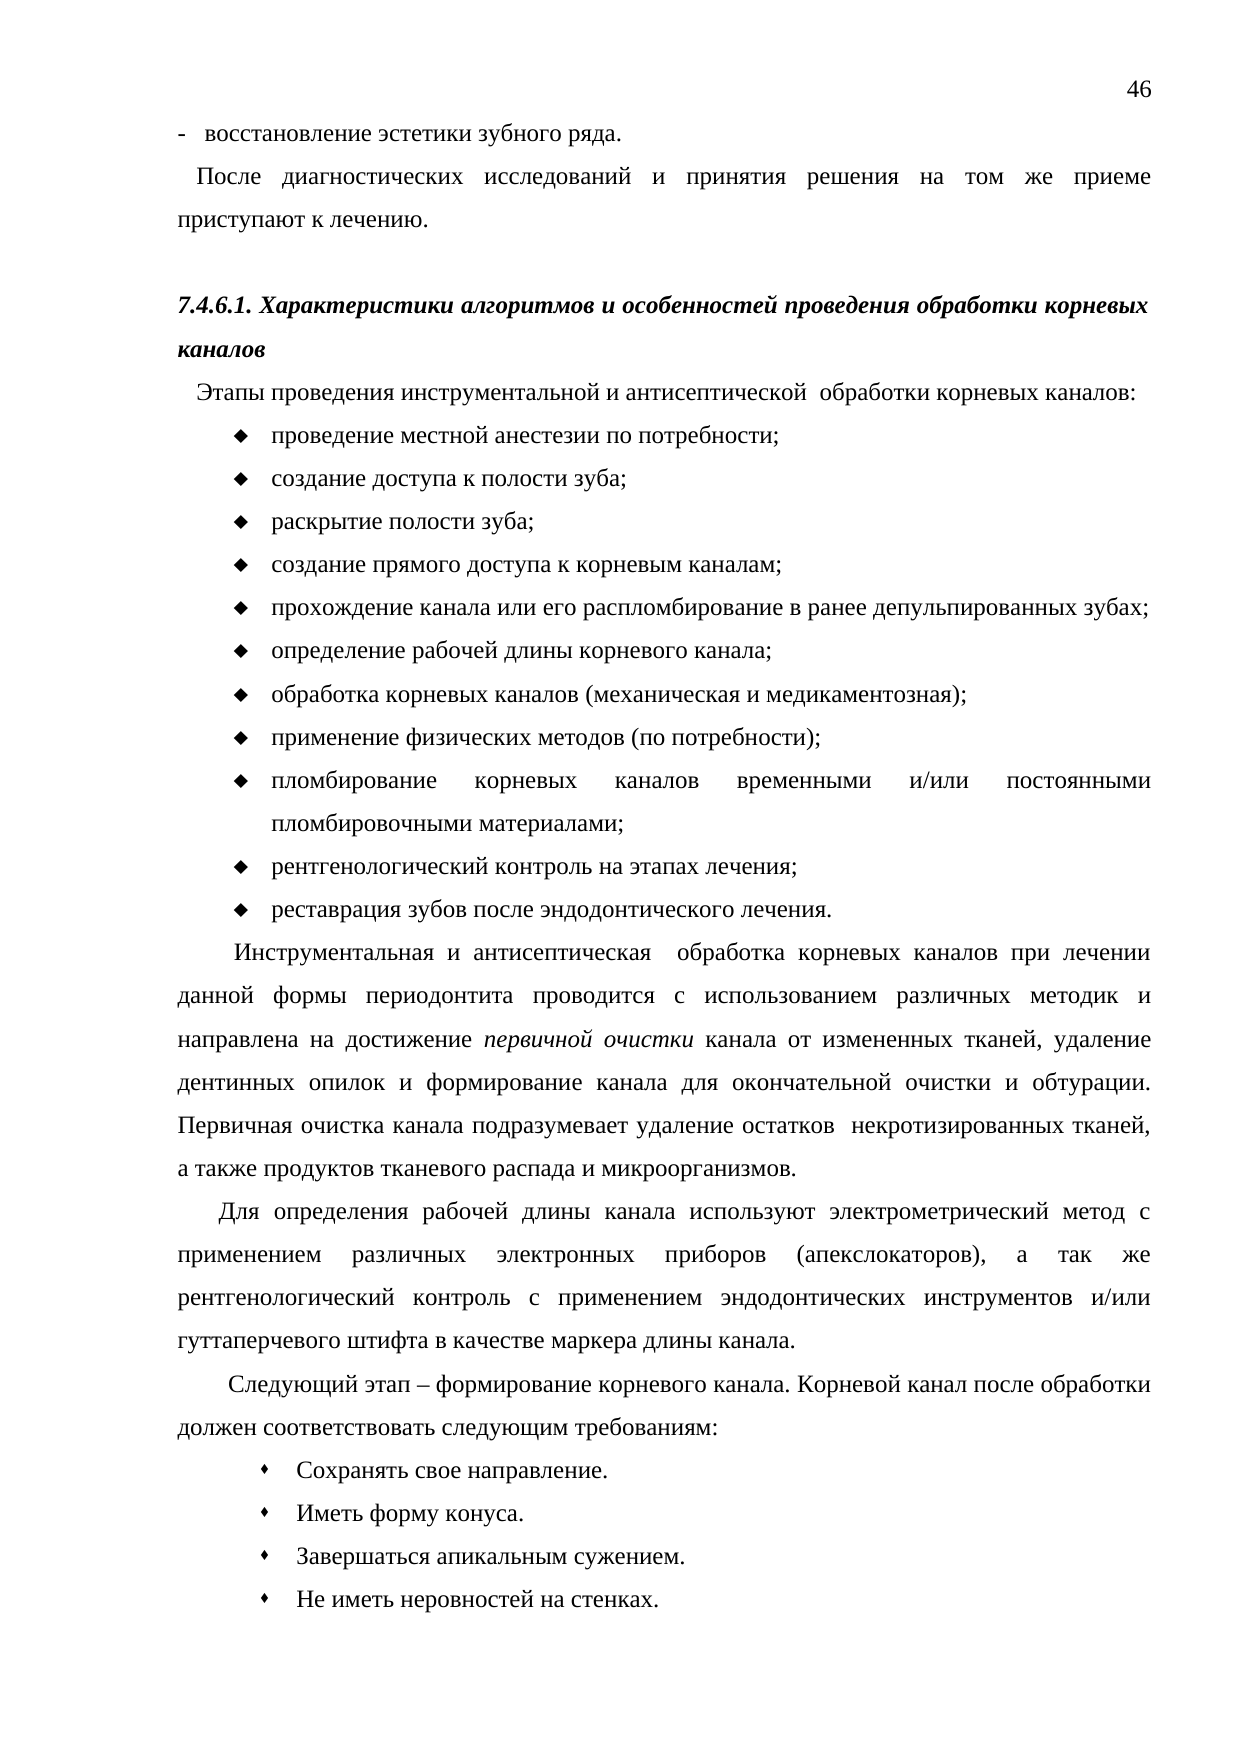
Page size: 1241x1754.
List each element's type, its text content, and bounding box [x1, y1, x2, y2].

list Завершаться апикальным сужением. [258, 1541, 1152, 1570]
list раскрытие полости зуба; [233, 506, 1152, 535]
text После диагностических исследований и принятия решения на том же приеме приступают к лечению. [177, 161, 1152, 233]
list проведение местной анестезии по потребности; [233, 420, 1152, 449]
list прохождение канала или его распломбирование в ранее депульпированных зубах; [233, 592, 1152, 621]
text Этапы проведения инструментальной и антисептической обработки корневых каналов: [177, 377, 1152, 406]
list пломбирование корневых каналов временными и/или постоянными пломбировочными материалами; [233, 765, 1152, 837]
text - восстановление эстетики зубного ряда. [177, 118, 1152, 147]
list определение рабочей длины корневого канала; [233, 636, 1152, 664]
list создание прямого доступа к корневым каналам; [233, 549, 1152, 578]
list применение физических методов (по потребности); [233, 722, 1152, 751]
list Не иметь неровностей на стенках. [258, 1584, 1152, 1613]
list рентгенологический контроль на этапах лечения; [233, 851, 1152, 880]
list Иметь форму конуса. [258, 1498, 1152, 1527]
list Сохранять свое направление. [258, 1455, 1152, 1484]
text Для определения рабочей длины канала используют электрометрический метод с применением различных электронных приборов (апекслокаторов), а так же рентгенологический контроль с применением эндодонтических инструментов и/или гуттаперчевого штифта в качестве маркера длины канала. [177, 1196, 1152, 1354]
list обработка корневых каналов (механическая и медикаментозная); [233, 679, 1152, 707]
list создание доступа к полости зуба; [233, 463, 1152, 492]
text Инструментальная и антисептическая обработка корневых каналов при лечении данной формы периодонтита проводится с использованием различных методик и направлена на достижение первичной очистки канала от измененных тканей, удаление дентинных опилок и формирование канала для окончательной очистки и обтурации. Первичная очистка канала подразумевает удаление остатков некротизированных тканей, а также продуктов тканевого распада и микроорганизмов. [177, 937, 1152, 1182]
text 7.4.6.1. Характеристики алгоритмов и особенностей проведения обработки корневых каналов [177, 291, 1152, 362]
list реставрация зубов после эндодонтического лечения. [233, 894, 1152, 923]
text Следующий этап – формирование корневого канала. Корневой канал после обработки должен соответствовать следующим требованиям: [177, 1369, 1152, 1441]
